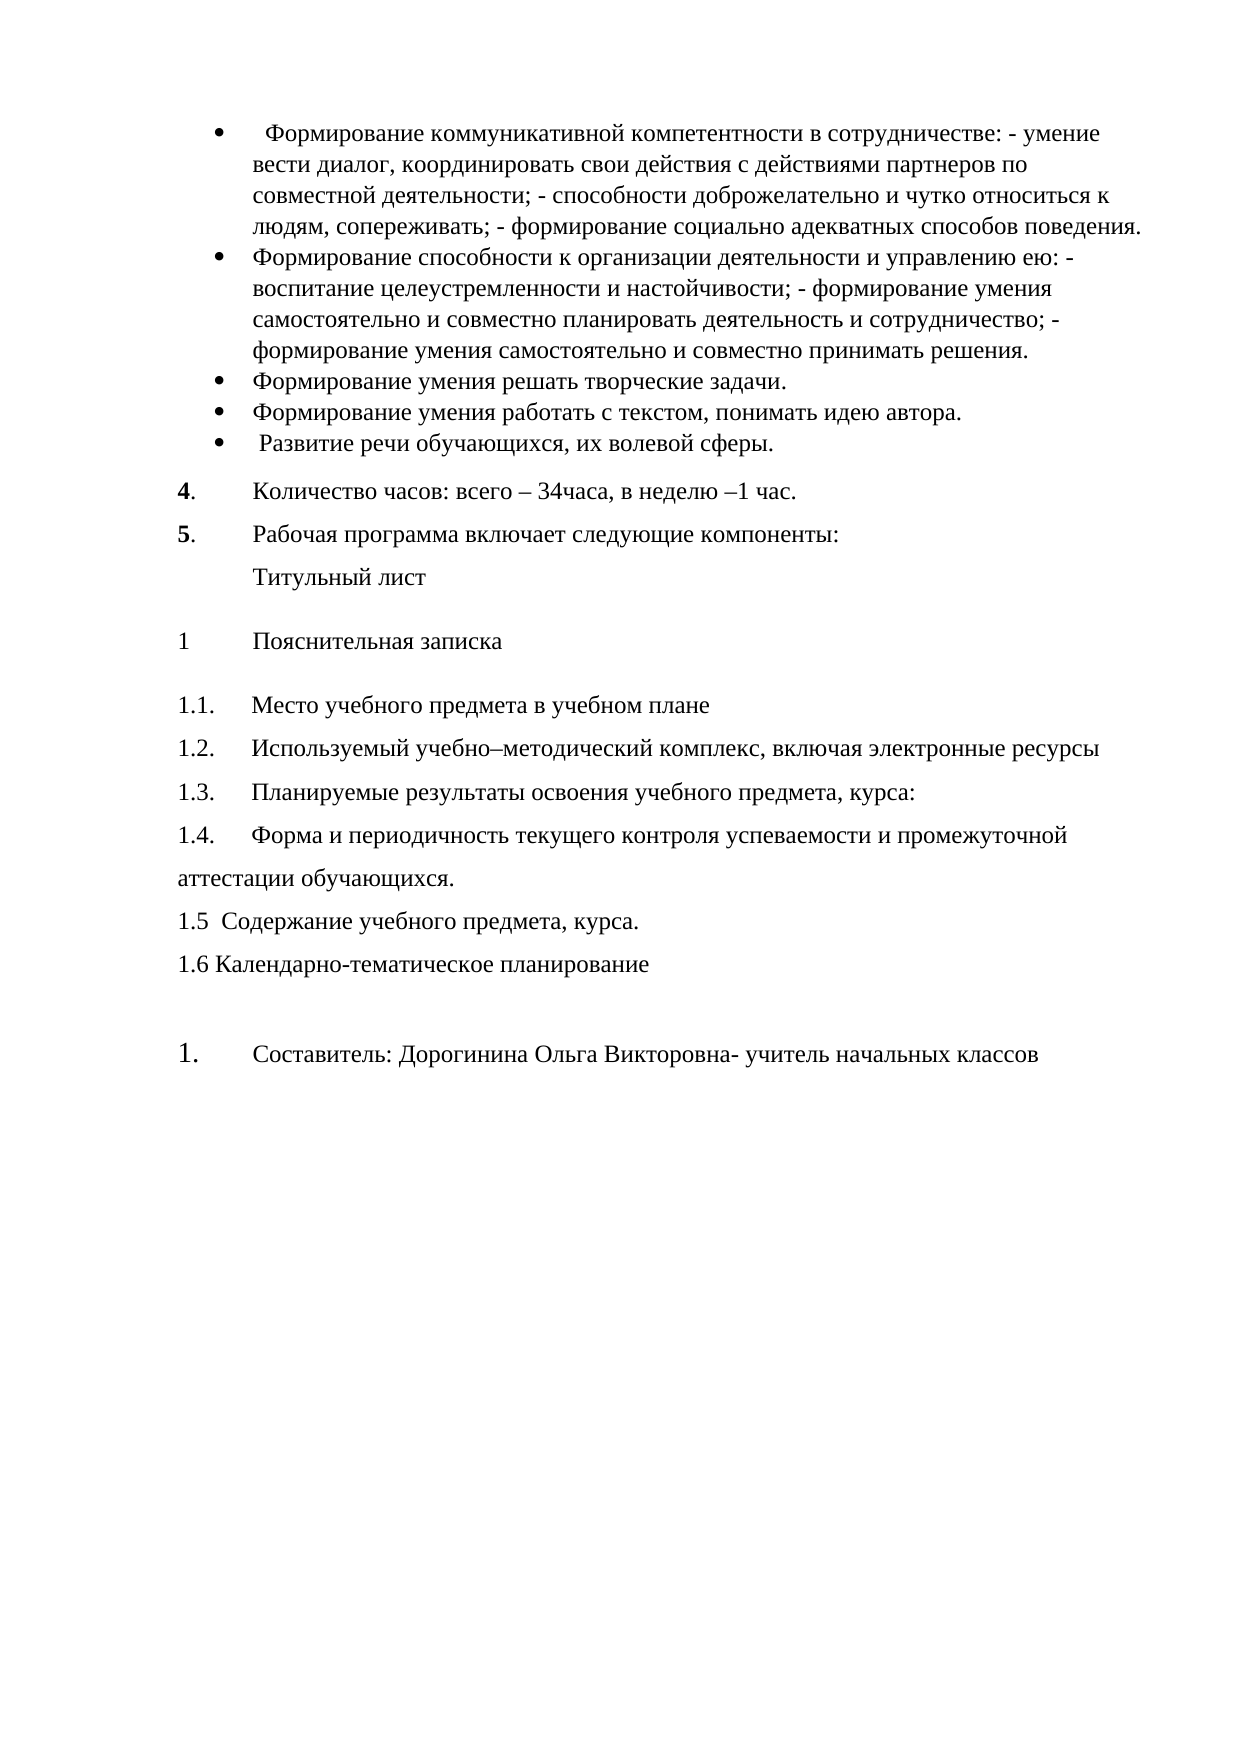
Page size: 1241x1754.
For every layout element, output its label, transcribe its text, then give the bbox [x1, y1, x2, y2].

list Форма и периодичность текущего контроля успеваемости и промежуточной аттестации обучающихся. [177, 820, 1152, 892]
list Развитие речи обучающихся, их волевой сферы. [215, 428, 1152, 457]
list Формирование умения работать с текстом, понимать идею автора. [215, 397, 1152, 426]
list Формирование умения решать творческие задачи. [215, 366, 1152, 395]
list Планируемые результаты освоения учебного предмета, курса: [177, 777, 1152, 805]
list Составитель: Дорогинина Ольга Викторовна- учитель начальных классов [177, 1035, 1152, 1069]
list Место учебного предмета в учебном плане [177, 690, 1152, 719]
list Формирование коммуникативной компетентности в сотрудничестве: - умение вести диалог, координировать свои действия с действиями партнеров по совместной деятельности; - способности доброжелательно и чутко относиться к людям, сопереживать; - формирование социально адекватных способов поведения. [215, 118, 1152, 240]
list Содержание учебного предмета, курса. [177, 906, 1152, 935]
list Формирование способности к организации деятельности и управлению ею: - воспитание целеустремленности и настойчивости; - формирование умения самостоятельно и совместно планировать деятельность и сотрудничество; - формирование умения самостоятельно и совместно принимать решения. [215, 242, 1152, 364]
text 5. Рабочая программа включает следующие компоненты: [177, 519, 1152, 548]
text 1 Пояснительная записка [177, 626, 1152, 655]
text 4. Количество часов: всего – 34часа, в неделю –1 час. [177, 476, 1152, 505]
list Календарно-тематическое планирование [177, 949, 1152, 978]
list Используемый учебно–методический комплекс, включая электронные ресурсы [177, 733, 1152, 762]
text Титульный лист [177, 562, 1152, 591]
